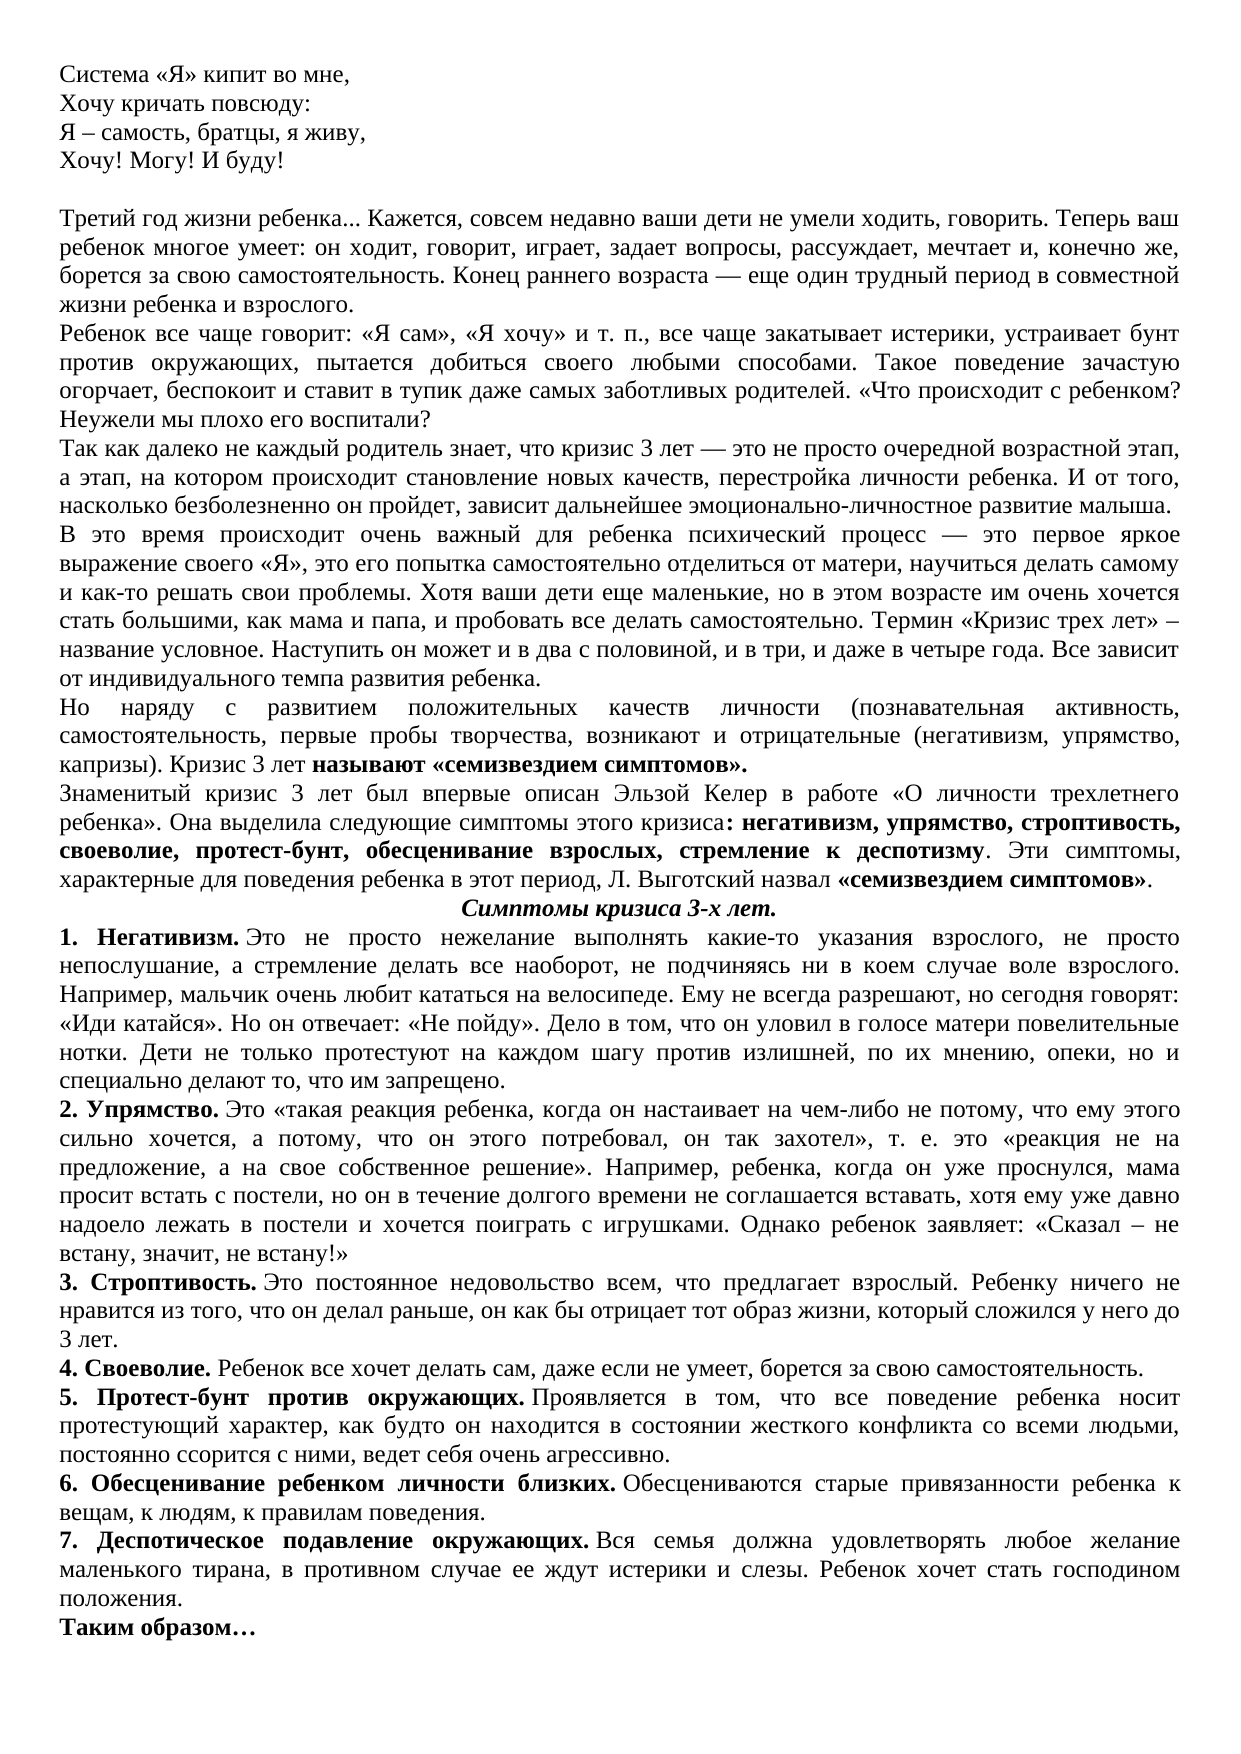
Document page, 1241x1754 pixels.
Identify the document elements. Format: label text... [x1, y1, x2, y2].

text 4. Своеволие. Ребенок все хочет делать сам, даже если не умеет, борется за свою самостоятельность. [59, 1353, 1181, 1382]
text Система «Я» кипит во мне, [59, 59, 1181, 88]
text 5. Протест-бунт против окружающих. Проявляется в том, что все поведение ребенка носит протестующий характер, как будто он находится в состоянии жесткого конфликта со всеми людьми, постоянно ссорится с ними, ведет себя очень агрессивно. [59, 1382, 1181, 1468]
text Ребенок все чаще говорит: «Я сам», «Я хочу» и т. п., все чаще закатывает истерики, устраивает бунт против окружающих, пытается добиться своего любыми способами. Такое поведение зачастую огорчает, беспокоит и ставит в тупик даже самых заботливых родителей. «Что происходит с ребенком? Неужели мы плохо его воспитали? [59, 318, 1181, 433]
text 2. Упрямство. Это «такая реакция ребенка, когда он настаивает на чем-либо не потому, что ему этого сильно хочется, а потому, что он этого потребовал, он так захотел», т. е. это «реакция не на предложение, а на свое собственное решение». Например, ребенка, когда он уже проснулся, мама просит встать с постели, но он в течение долгого времени не соглашается вставать, хотя ему уже давно надоело лежать в постели и хочется поиграть с игрушками. Однако ребенок заявляет: «Сказал – не встану, значит, не встану!» [59, 1094, 1181, 1267]
text 1. Негативизм. Это не просто нежелание выполнять какие-то указания взрослого, не просто непослушание, а стремление делать все наоборот, не подчиняясь ни в коем случае воле взрослого. Например, мальчик очень любит кататься на велосипеде. Ему не всегда разрешают, но сегодня говорят: «Иди катайся». Но он отвечает: «Не пойду». Дело в том, что он уловил в голосе матери повелительные нотки. Дети не только протестуют на каждом шагу против излишней, по их мнению, опеки, но и специально делают то, что им запрещено. [59, 922, 1181, 1094]
text Хочу кричать повсюду: [59, 88, 1181, 117]
text Таким образом… [59, 1612, 1181, 1640]
text В это время происходит очень важный для ребенка психический процесс — это первое яркое выражение своего «Я», это его попытка самостоятельно отделиться от матери, научиться делать самому и как-то решать свои проблемы. Хотя ваши дети еще маленькие, но в этом возрасте им очень хочется стать большими, как мама и папа, и пробовать все делать самостоятельно. Термин «Кризис трех лет» – название условное. Наступить он может и в два с половиной, и в три, и даже в четыре года. Все зависит от индивидуального темпа развития ребенка. [59, 519, 1181, 692]
text Но наряду с развитием положительных качеств личности (познавательная активность, самостоятельность, первые пробы творчества, возникают и отрицательные (негативизм, упрямство, капризы). Кризис 3 лет называют «семизвездием симптомов». [59, 692, 1181, 778]
text 6. Обесценивание ребенком личности близких. Обесцениваются старые привязанности ребенка к вещам, к людям, к правилам поведения. [59, 1468, 1181, 1525]
text Знаменитый кризис 3 лет был впервые описан Эльзой Келер в работе «О личности трехлетнего ребенка». Она выделила следующие симптомы этого кризиса: негативизм, упрямство, строптивость, своеволие, протест-бунт, обесценивание взрослых, стремление к деспотизму. Эти симптомы, характерные для поведения ребенка в этот период, Л. Выготский назвал «семизвездием симптомов». [59, 778, 1181, 893]
text Хочу! Могу! И буду! [59, 145, 1181, 174]
text 7. Деспотическое подавление окружающих. Вся семья должна удовлетворять любое желание маленького тирана, в противном случае ее ждут истерики и слезы. Ребенок хочет стать господином положения. [59, 1525, 1181, 1612]
text 3. Строптивость. Это постоянное недовольство всем, что предлагает взрослый. Ребенку ничего не нравится из того, что он делал раньше, он как бы отрицает тот образ жизни, который сложился у него до 3 лет. [59, 1267, 1181, 1353]
text Я – самость, братцы, я живу, [59, 117, 1181, 145]
text Симптомы кризиса 3-х лет. [59, 893, 1181, 922]
text Так как далеко не каждый родитель знает, что кризис 3 лет — это не просто очередной возрастной этап, а этап, на котором происходит становление новых качеств, перестройка личности ребенка. И от того, насколько безболезненно он пройдет, зависит дальнейшее эмоционально-личностное развитие малыша. [59, 433, 1181, 519]
text Третий год жизни ребенка... Кажется, совсем недавно ваши дети не умели ходить, говорить. Теперь ваш ребенок многое умеет: он ходит, говорит, играет, задает вопросы, рассуждает, мечтает и, конечно же, борется за свою самостоятельность. Конец раннего возраста — еще один трудный период в совместной жизни ребенка и взрослого. [59, 203, 1181, 318]
